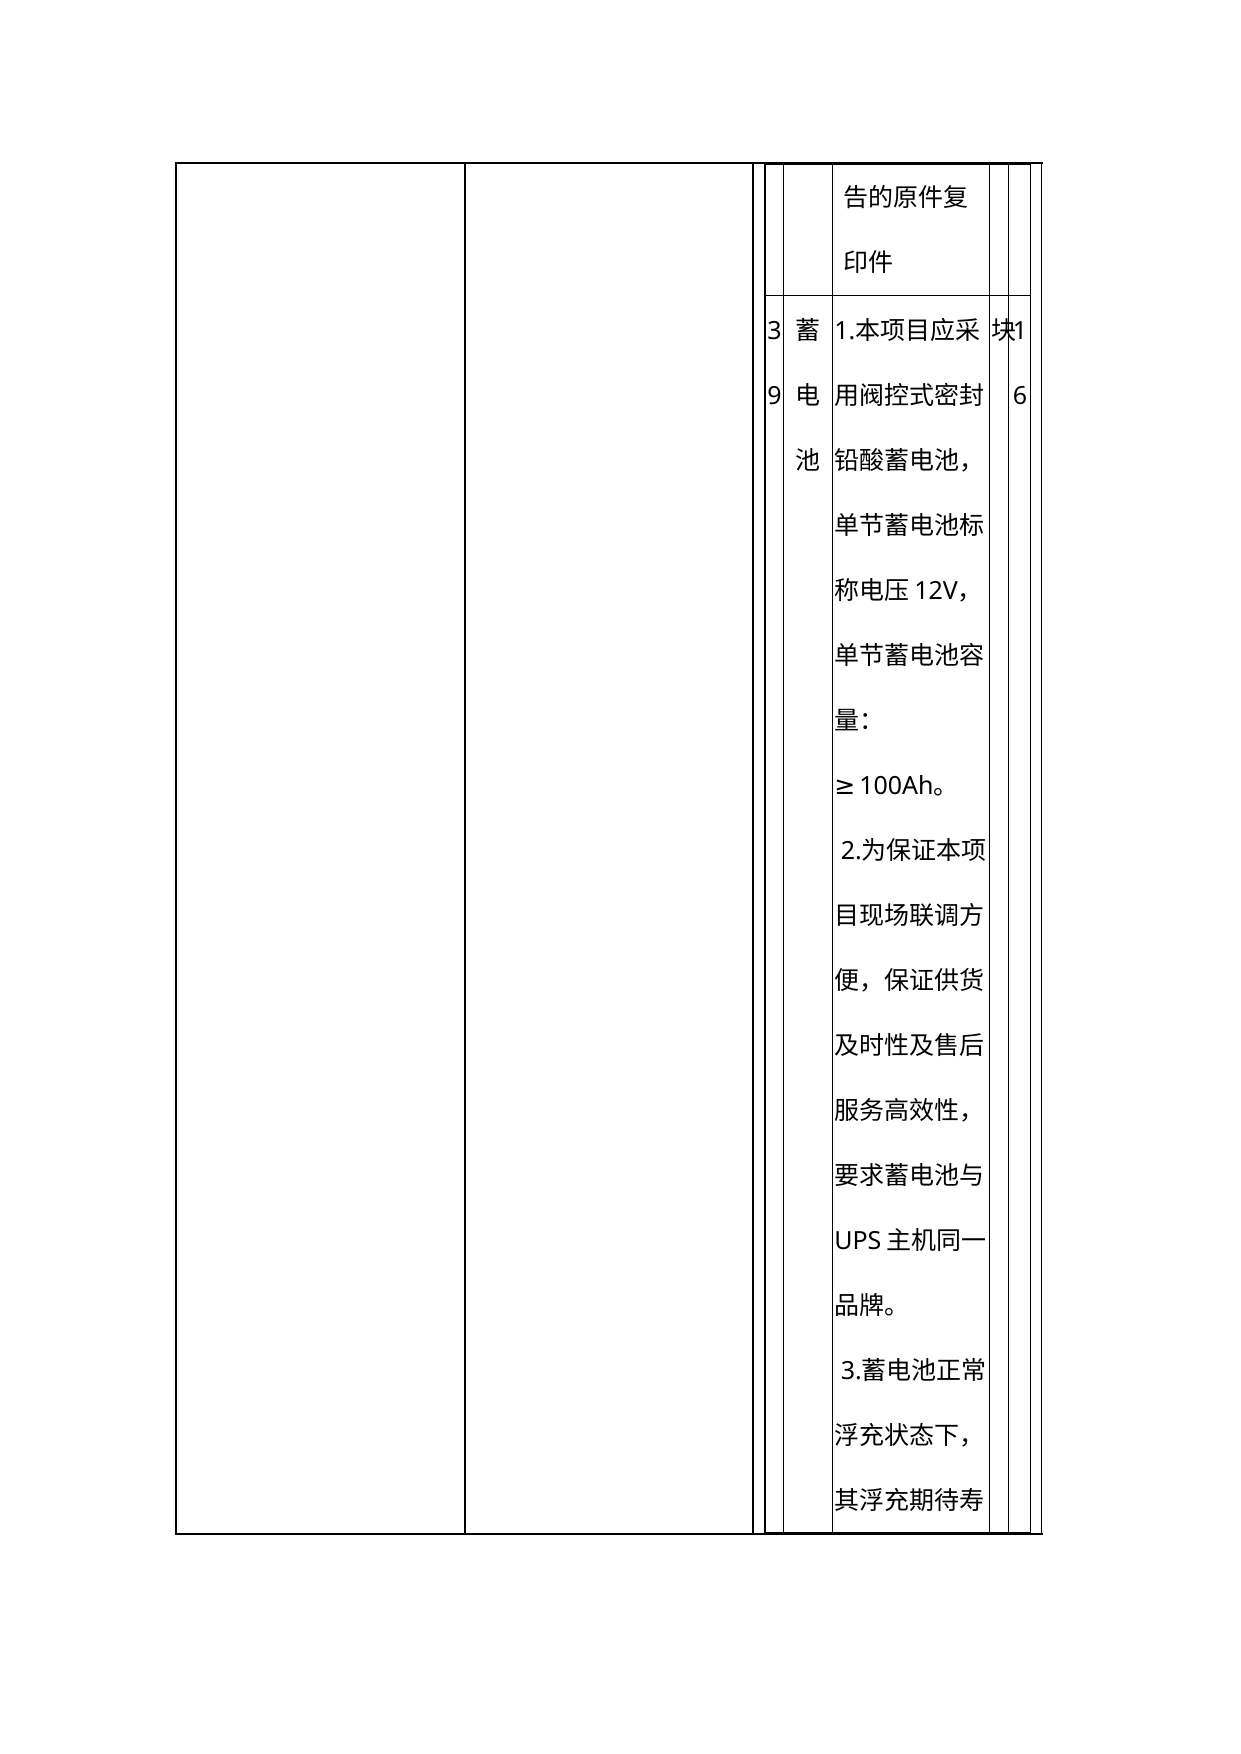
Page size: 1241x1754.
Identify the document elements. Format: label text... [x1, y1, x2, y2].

table_cell [784, 165, 832, 295]
table_cell [766, 296, 783, 1532]
table_cell [990, 165, 1008, 295]
table_cell [766, 165, 783, 295]
table_cell [1031, 164, 1041, 1533]
table_cell [990, 296, 1008, 1532]
table_cell 1 [177, 164, 464, 1533]
table_cell [833, 165, 989, 295]
table_cell [466, 164, 752, 1533]
table_cell [1009, 296, 1030, 1532]
table_cell [833, 296, 989, 1532]
table_cell [784, 296, 832, 1532]
table_cell [1009, 165, 1030, 295]
table_cell [754, 164, 764, 1533]
